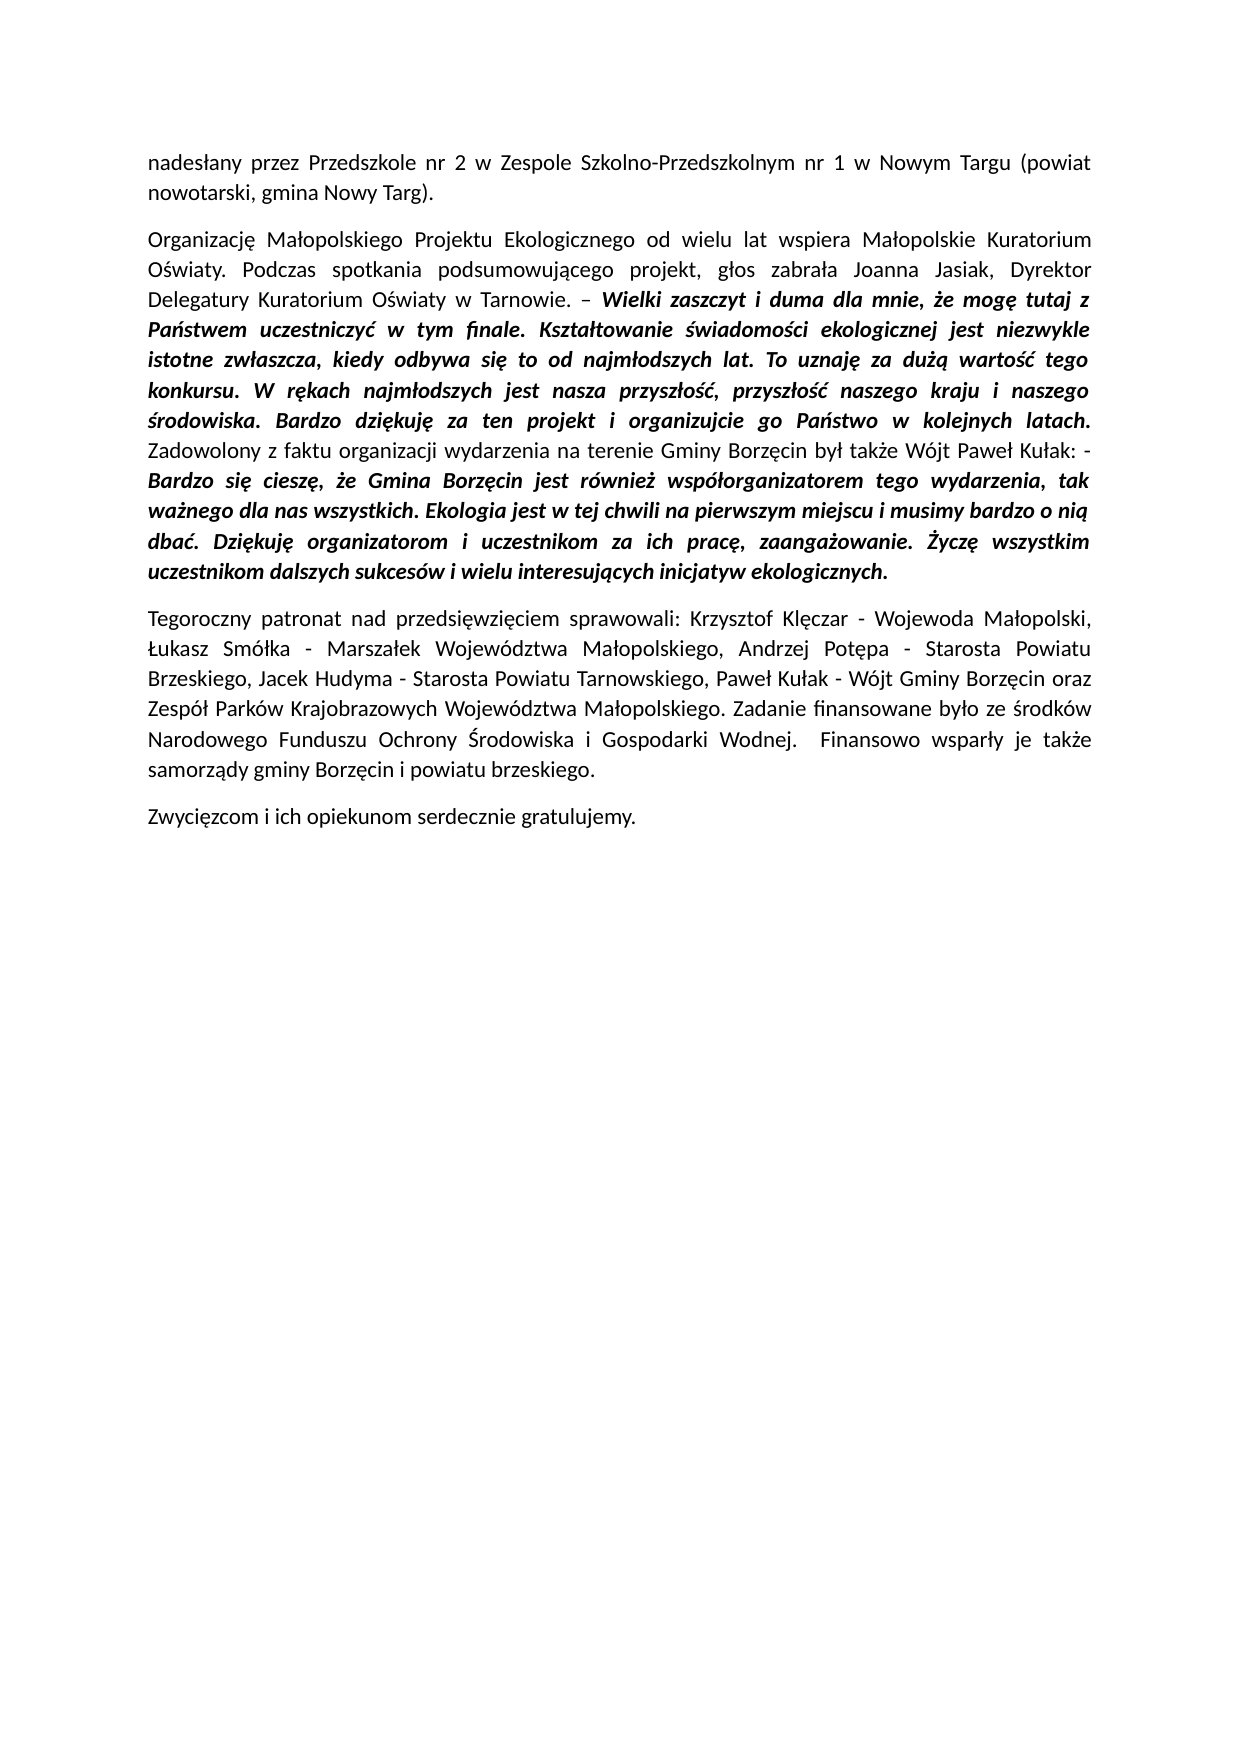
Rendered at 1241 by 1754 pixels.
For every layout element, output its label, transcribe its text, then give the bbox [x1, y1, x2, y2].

text Organizację Małopolskiego Projektu Ekologicznego od wielu lat wspiera Małopolskie Kuratorium Oświaty. Podczas spotkania podsumowującego projekt, głos zabrała Joanna Jasiak, Dyrektor Delegatury Kuratorium Oświaty w Tarnowie. – Wielki zaszczyt i duma dla mnie, że mogę tutaj z Państwem uczestniczyć w tym finale. Kształtowanie świadomości ekologicznej jest niezwykle istotne zwłaszcza, kiedy odbywa się to od najmłodszych lat. To uznaję za dużą wartość tego konkursu. W rękach najmłodszych jest nasza przyszłość, przyszłość naszego kraju i naszego środowiska. Bardzo dziękuję za ten projekt i organizujcie go Państwo w kolejnych latach. Zadowolony z faktu organizacji wydarzenia na terenie Gminy Borzęcin był także Wójt Paweł Kułak: - Bardzo się cieszę, że Gmina Borzęcin jest również współorganizatorem tego wydarzenia, tak ważnego dla nas wszystkich. Ekologia jest w tej chwili na pierwszym miejscu i musimy bardzo o nią dbać. Dziękuję organizatorom i uczestnikom za ich pracę, zaangażowanie. Życzę wszystkim uczestnikom dalszych sukcesów i wielu interesujących inicjatyw ekologicznych. [148, 225, 1093, 585]
text Tegoroczny patronat nad przedsięwzięciem sprawowali: Krzysztof Klęczar - Wojewoda Małopolski, Łukasz Smółka - Marszałek Województwa Małopolskiego, Andrzej Potępa - Starosta Powiatu Brzeskiego, Jacek Hudyma - Starosta Powiatu Tarnowskiego, Paweł Kułak - Wójt Gminy Borzęcin oraz Zespół Parków Krajobrazowych Województwa Małopolskiego. Zadanie finansowane było ze środków Narodowego Funduszu Ochrony Środowiska i Gospodarki Wodnej. Finansowo wsparły je także samorządy gminy Borzęcin i powiatu brzeskiego. [148, 604, 1093, 783]
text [148, 148, 1093, 206]
text Zwycięzcom i ich opiekunom serdecznie gratulujemy. [148, 802, 1093, 830]
